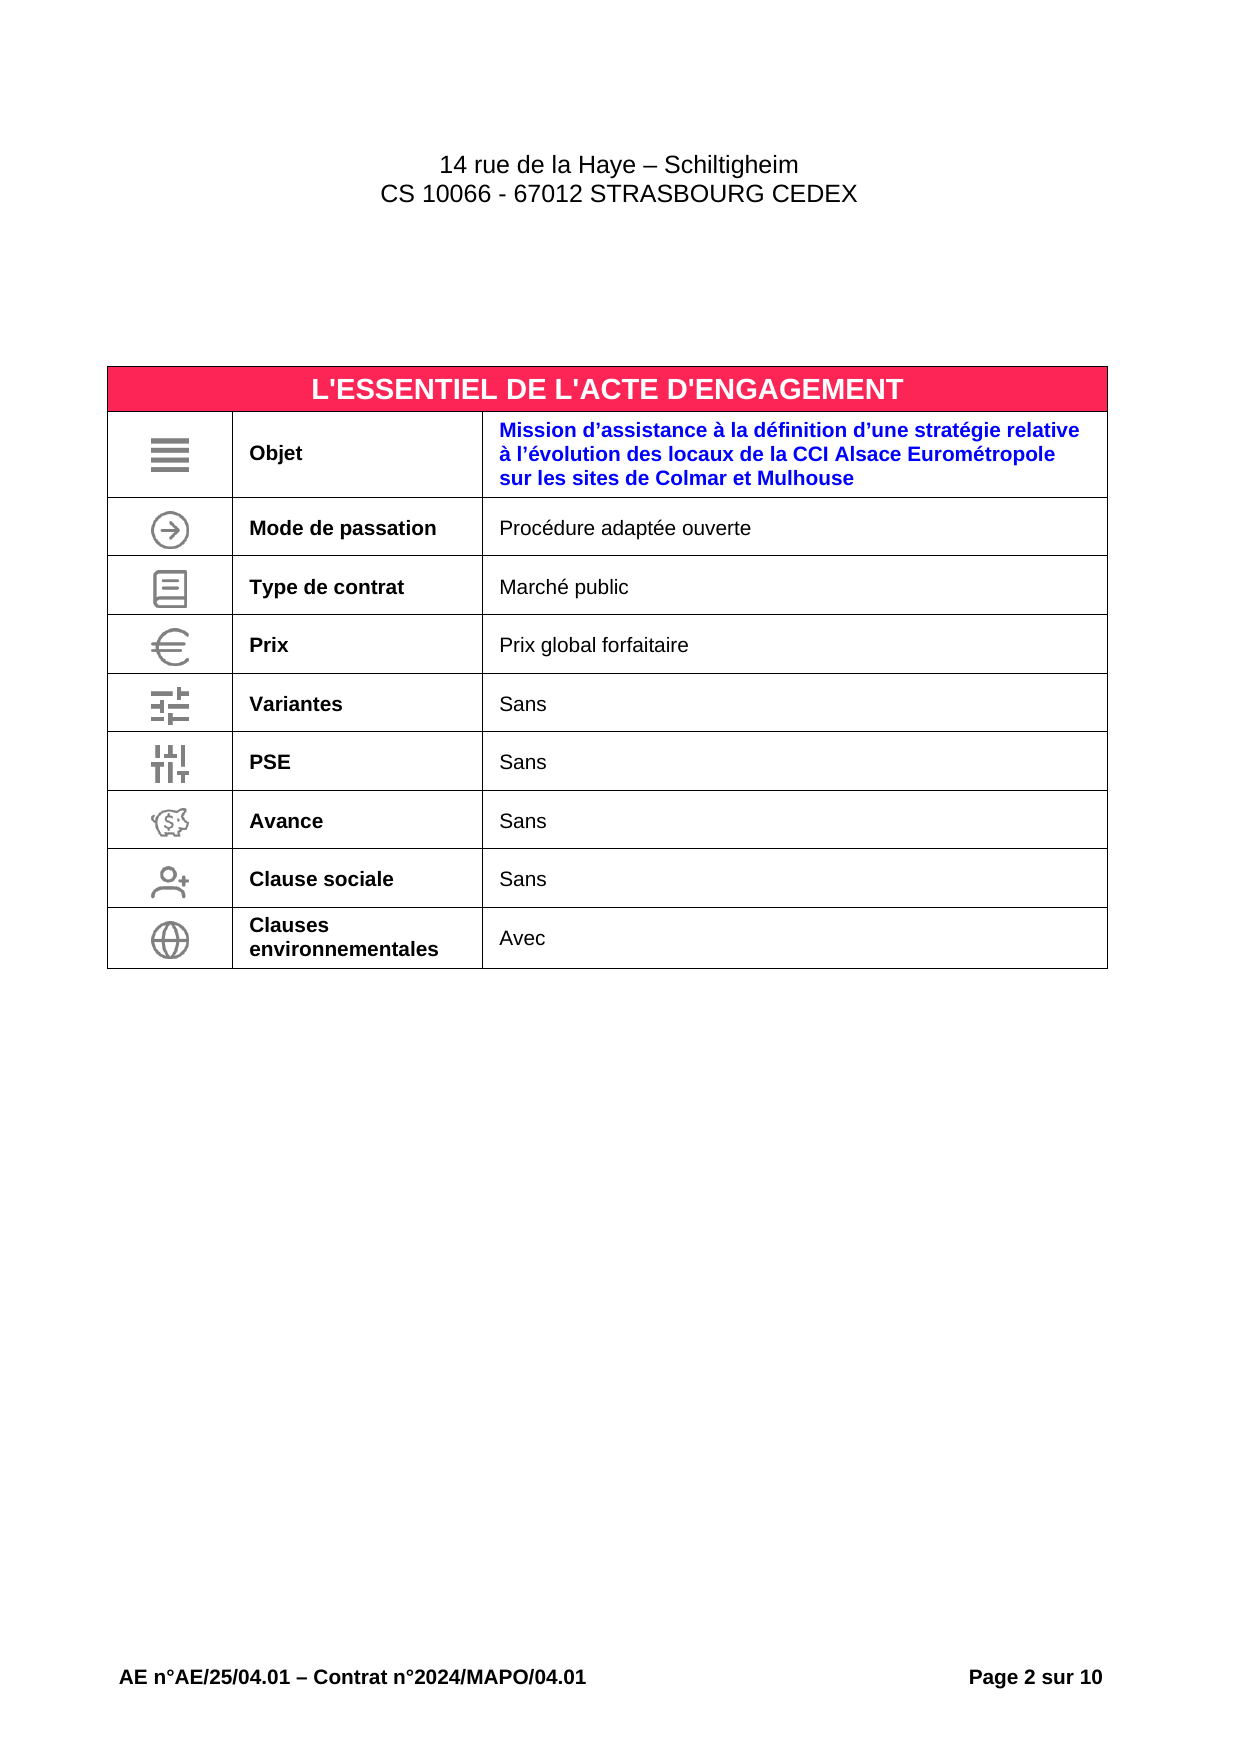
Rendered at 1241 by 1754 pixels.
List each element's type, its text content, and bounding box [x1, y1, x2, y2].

table_cell [108, 412, 232, 497]
picture [151, 745, 189, 783]
text CS 10066 - 67012 STRASBOURG CEDEX [119, 179, 1119, 207]
table_cell Type de contrat [233, 556, 482, 614]
table_cell Sans [483, 791, 1107, 848]
picture [151, 921, 189, 959]
table_header L'ESSENTIEL DE L'ACTE D'ENGAGEMENT [108, 367, 1107, 411]
picture [151, 808, 189, 837]
table_cell [108, 791, 232, 848]
table_cell [108, 908, 232, 968]
table_cell Mission d’assistance à la définition d’une stratégie relative à l’évolution des locaux de la CCI Alsace Eurométropole sur les sites de Colmar et Mulhouse [483, 412, 1107, 497]
picture [151, 436, 189, 474]
picture [151, 687, 189, 725]
table_cell Sans [483, 674, 1107, 731]
table_cell [108, 732, 232, 789]
table_cell Clause sociale [233, 849, 482, 907]
table_cell Prix global forfaitaire [483, 615, 1107, 672]
table_cell Variantes [233, 674, 482, 731]
table_cell Avance [233, 791, 482, 848]
table_cell [108, 615, 232, 672]
picture [151, 570, 189, 608]
table_cell Prix [233, 615, 482, 672]
picture [151, 628, 189, 666]
picture [151, 511, 189, 549]
table_cell [108, 556, 232, 614]
table_cell [108, 674, 232, 731]
table_cell Marché public [483, 556, 1107, 614]
table_cell Clauses environnementales [233, 908, 482, 968]
table_cell Avec [483, 908, 1107, 968]
table_cell PSE [233, 732, 482, 789]
table_cell [108, 498, 232, 555]
table_cell Mode de passation [233, 498, 482, 555]
table_cell [108, 849, 232, 907]
table_cell Procédure adaptée ouverte [483, 498, 1107, 555]
table_cell Objet [233, 412, 482, 497]
table_cell Sans [483, 849, 1107, 907]
table_cell Sans [483, 732, 1107, 789]
text 14 rue de la Haye – Schiltigheim [119, 150, 1119, 179]
picture [151, 863, 189, 901]
